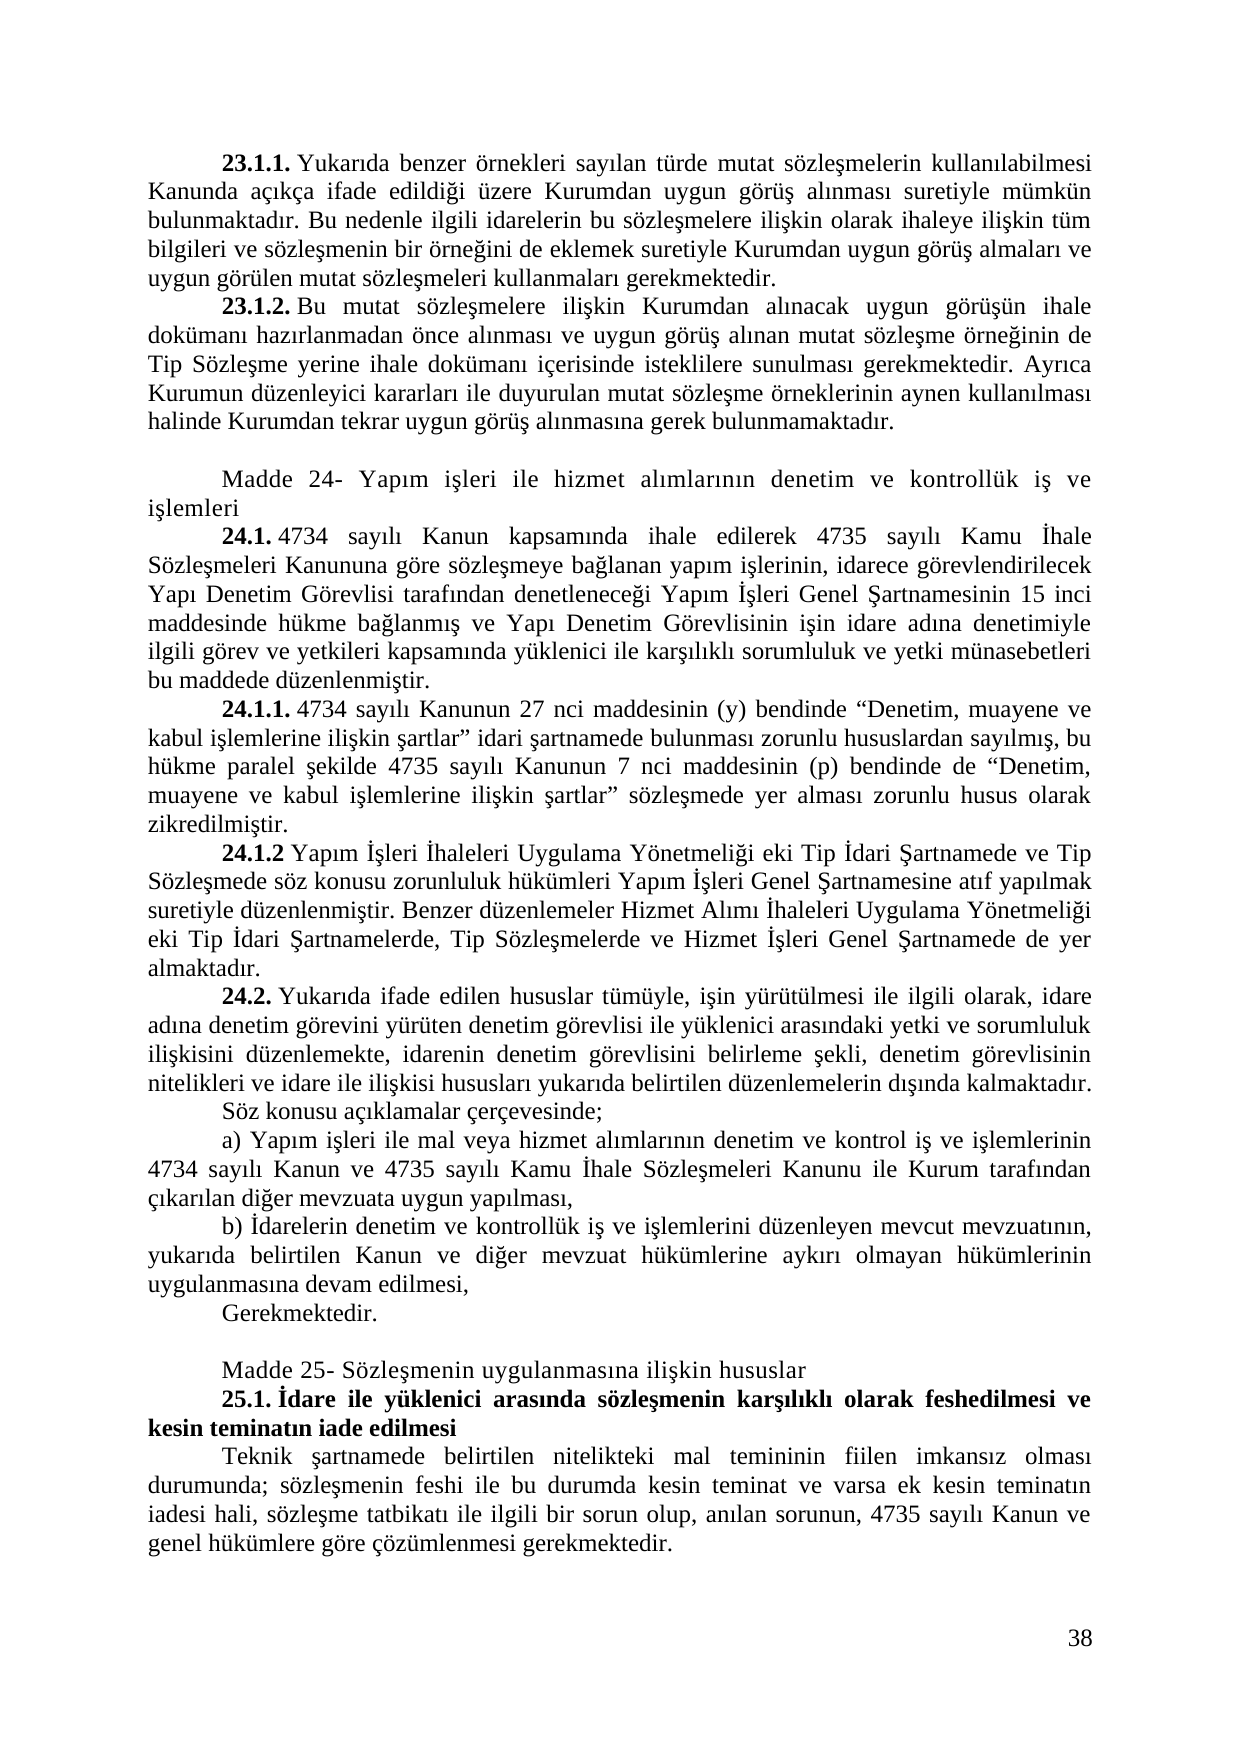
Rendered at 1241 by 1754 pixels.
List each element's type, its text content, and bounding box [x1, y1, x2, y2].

text 23.1.1. Yukarıda benzer örnekleri sayılan türde mutat sözleşmelerin kullanılabilmesi Kanunda açıkça ifade edildiği üzere Kurumdan uygun görüş alınması suretiyle mümkün bulunmaktadır. Bu nedenle ilgili idarelerin bu sözleşmelere ilişkin olarak ihaleye ilişkin tüm bilgileri ve sözleşmenin bir örneğini de eklemek suretiyle Kurumdan uygun görüş almaları ve uygun görülen mutat sözleşmeleri kullanmaları gerekmektedir. [148, 148, 1092, 291]
subtitle Madde 24- Yapım işleri ile hizmet alımlarının denetim ve kontrollük iş ve işlemleri [148, 464, 1092, 521]
text a) Yapım işleri ile mal veya hizmet alımlarının denetim ve kontrol iş ve işlemlerinin 4734 sayılı Kanun ve 4735 sayılı Kamu İhale Sözleşmeleri Kanunu ile Kurum tarafından çıkarılan diğer mevzuata uygun yapılması, [148, 1125, 1092, 1211]
subtitle Madde 25- Sözleşmenin uygulanmasına ilişkin hususlar [148, 1355, 1092, 1384]
text Söz konusu açıklamalar çerçevesinde; [148, 1096, 1092, 1125]
text 24.2. Yukarıda ifade edilen hususlar tümüyle, işin yürütülmesi ile ilgili olarak, idare adına denetim görevini yürüten denetim görevlisi ile yüklenici arasındaki yetki ve sorumluluk ilişkisini düzenlemekte, idarenin denetim görevlisini belirleme şekli, denetim görevlisinin nitelikleri ve idare ile ilişkisi hususları yukarıda belirtilen düzenlemelerin dışında kalmaktadır. [148, 981, 1092, 1096]
text 24.1.1. 4734 sayılı Kanunun 27 nci maddesinin (y) bendinde “Denetim, muayene ve kabul işlemlerine ilişkin şartlar” idari şartnamede bulunması zorunlu hususlardan sayılmış, bu hükme paralel şekilde 4735 sayılı Kanunun 7 nci maddesinin (p) bendinde de “Denetim, muayene ve kabul işlemlerine ilişkin şartlar” sözleşmede yer alması zorunlu husus olarak zikredilmiştir. [148, 694, 1092, 838]
text 24.1. 4734 sayılı Kanun kapsamında ihale edilerek 4735 sayılı Kamu İhale Sözleşmeleri Kanununa göre sözleşmeye bağlanan yapım işlerinin, idarece görevlendirilecek Yapı Denetim Görevlisi tarafından denetleneceği Yapım İşleri Genel Şartnamesinin 15 inci maddesinde hükme bağlanmış ve Yapı Denetim Görevlisinin işin idare adına denetimiyle ilgili görev ve yetkileri kapsamında yüklenici ile karşılıklı sorumluluk ve yetki münasebetleri bu maddede düzenlenmiştir. [148, 521, 1092, 694]
text Teknik şartnamede belirtilen nitelikteki mal temininin fiilen imkansız olması durumunda; sözleşmenin feshi ile bu durumda kesin teminat ve varsa ek kesin teminatın iadesi hali, sözleşme tatbikatı ile ilgili bir sorun olup, anılan sorunun, 4735 sayılı Kanun ve genel hükümlere göre çözümlenmesi gerekmektedir. [148, 1441, 1092, 1556]
text Gerekmektedir. [148, 1298, 1092, 1326]
text 24.1.2 Yapım İşleri İhaleleri Uygulama Yönetmeliği eki Tip İdari Şartnamede ve Tip Sözleşmede söz konusu zorunluluk hükümleri Yapım İşleri Genel Şartnamesine atıf yapılmak suretiyle düzenlenmiştir. Benzer düzenlemeler Hizmet Alımı İhaleleri Uygulama Yönetmeliği eki Tip İdari Şartnamelerde, Tip Sözleşmelerde ve Hizmet İşleri Genel Şartnamede de yer almaktadır. [148, 838, 1092, 981]
text 23.1.2. Bu mutat sözleşmelere ilişkin Kurumdan alınacak uygun görüşün ihale dokümanı hazırlanmadan önce alınması ve uygun görüş alınan mutat sözleşme örneğinin de Tip Sözleşme yerine ihale dokümanı içerisinde isteklilere sunulması gerekmektedir. Ayrıca Kurumun düzenleyici kararları ile duyurulan mutat sözleşme örneklerinin aynen kullanılması halinde Kurumdan tekrar uygun görüş alınmasına gerek bulunmamaktadır. [148, 291, 1092, 435]
text b) İdarelerin denetim ve kontrollük iş ve işlemlerini düzenleyen mevcut mevzuatının, yukarıda belirtilen Kanun ve diğer mevzuat hükümlerine aykırı olmayan hükümlerinin uygulanmasına devam edilmesi, [148, 1211, 1092, 1298]
subtitle 25.1. İdare ile yüklenici arasında sözleşmenin karşılıklı olarak feshedilmesi ve kesin teminatın iade edilmesi [148, 1384, 1092, 1441]
